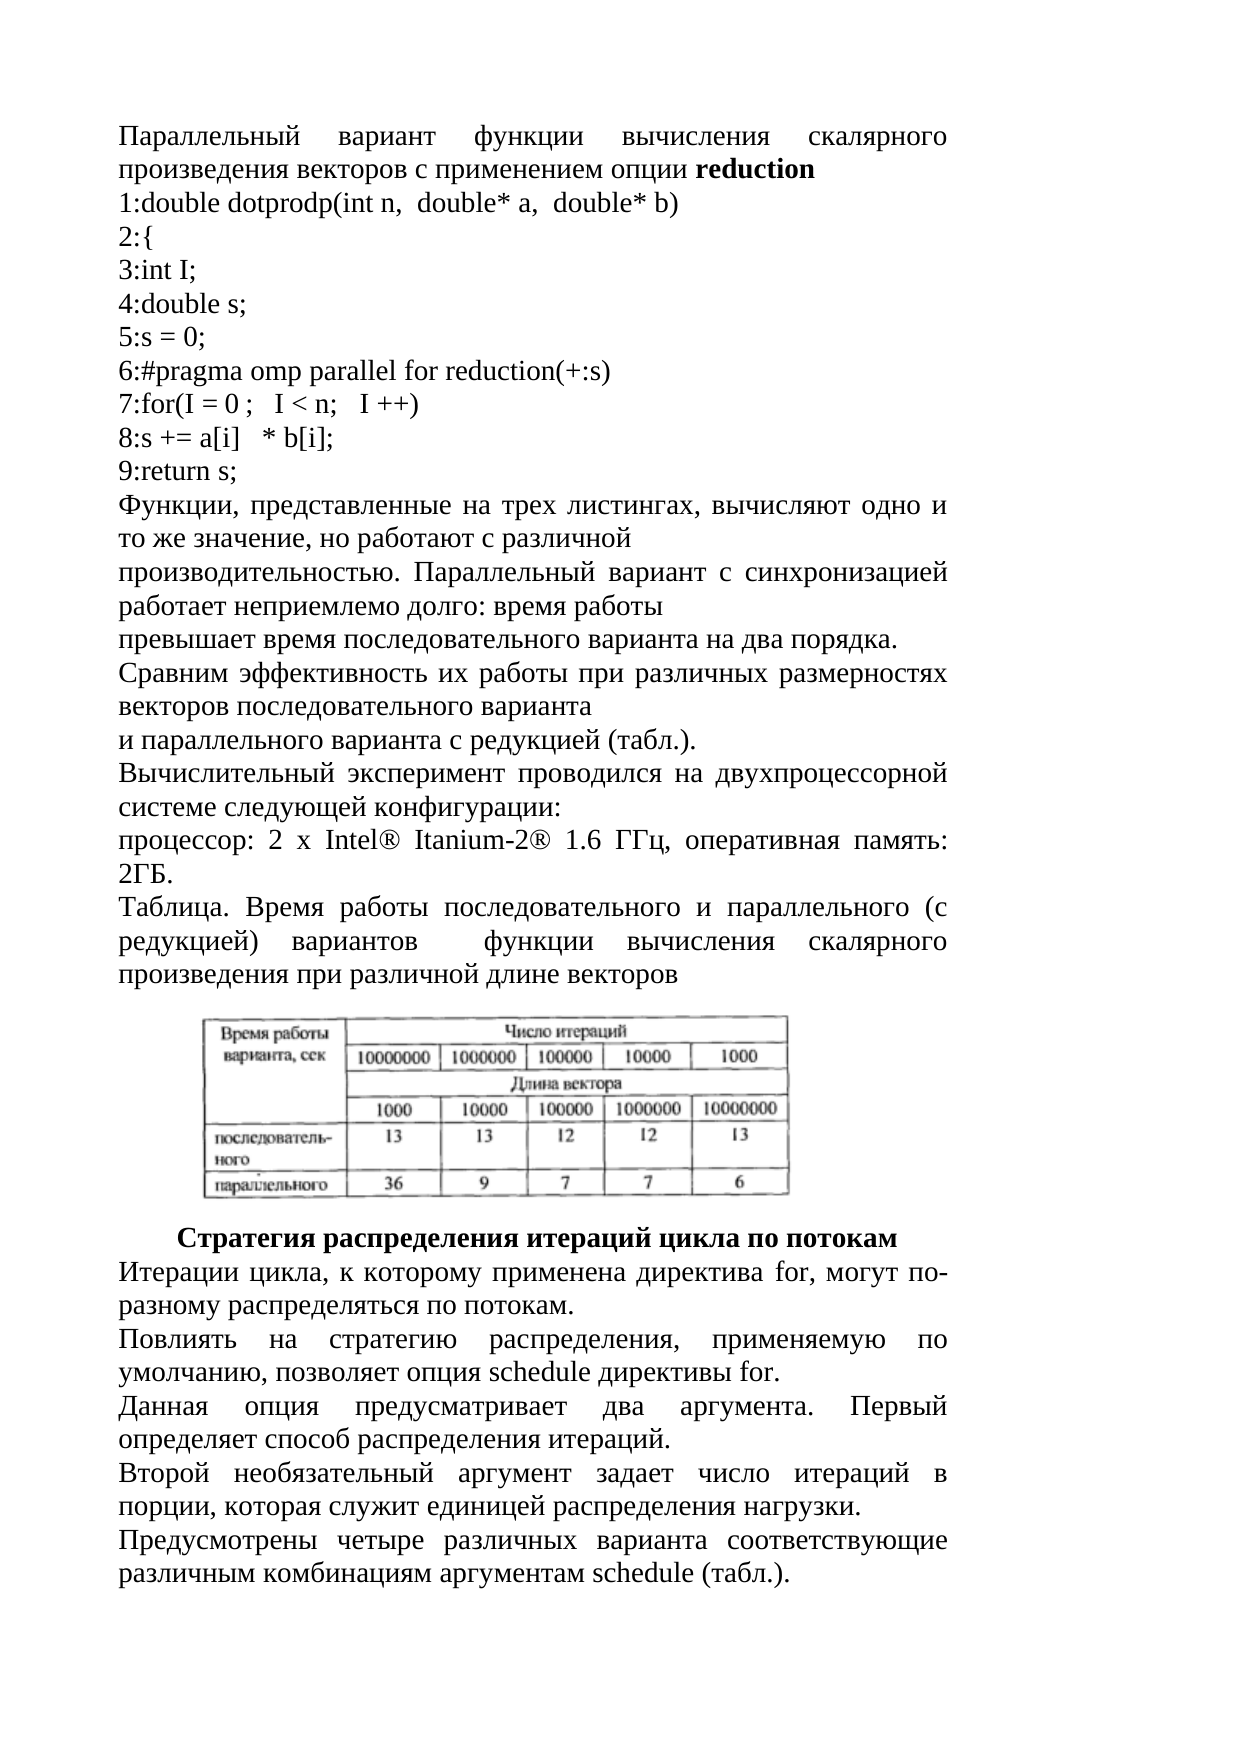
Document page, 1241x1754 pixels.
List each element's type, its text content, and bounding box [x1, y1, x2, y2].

text Стратегия распределения итераций цикла по потокам [118, 1220, 948, 1254]
text производительностью. Параллельный вариант с синхронизацией работает неприемлемо долго: время работы [118, 554, 948, 621]
text Вычислительный эксперимент проводился на двухпроцессорной системе следующей конфигурации: [118, 755, 948, 822]
text 7:for(I =0; I < n; I ++) [118, 386, 948, 420]
text процессор: 2 х Intel® Itanium-2® 1.6 ГГц, оперативная память: 2ГБ. [118, 822, 948, 889]
text Повлиять на стратегию распределения, применяемую по умолчанию, позволяет опция schedule директивы for. [118, 1321, 948, 1388]
text 9:return s; [118, 453, 948, 487]
text Второй необязательный аргумент задает число итераций в порции, которая служит единицей распределения нагрузки. [118, 1455, 948, 1522]
text Параллельный вариант функции вычисления скалярного произведения векторов с применением опции reduction [118, 118, 948, 185]
text Итерации цикла, к которому применена директива for, могут по-разному распределяться по потокам. [118, 1254, 948, 1321]
picture [162, 1011, 812, 1216]
text 1:double dotprodp(int n, double* a, double* b) [118, 185, 948, 219]
text Предусмотрены четыре различных варианта соответствующие различным комбинациям аргументам schedule (табл.). [118, 1522, 948, 1589]
text и параллельного варианта с редукцией (табл.). [118, 722, 948, 755]
text 4:double s; [118, 286, 948, 319]
text 2:{ [118, 219, 948, 252]
text Функции, представленные на трех листингах, вычисляют одно и то же значение, но работают с различной [118, 487, 948, 554]
text 3:int I; [118, 252, 948, 286]
text 5:s = 0; [118, 319, 948, 353]
text Таблица. Время работы последовательного и параллельного (с редукцией) вариантов функции вычисления скалярного произведения при различной длине векторов [118, 889, 948, 990]
text Сравним эффективность их работы при различных размерностях векторов последовательного варианта [118, 655, 948, 722]
text 6:#pragma omp parallel for reduction(+:s) [118, 353, 948, 386]
text превышает время последовательного варианта на два порядка. [118, 621, 948, 655]
text Данная опция предусматривает два аргумента. Первый определяет способ распределения итераций. [118, 1388, 948, 1455]
text 8:s += a[i] * b[i]; [118, 420, 948, 453]
